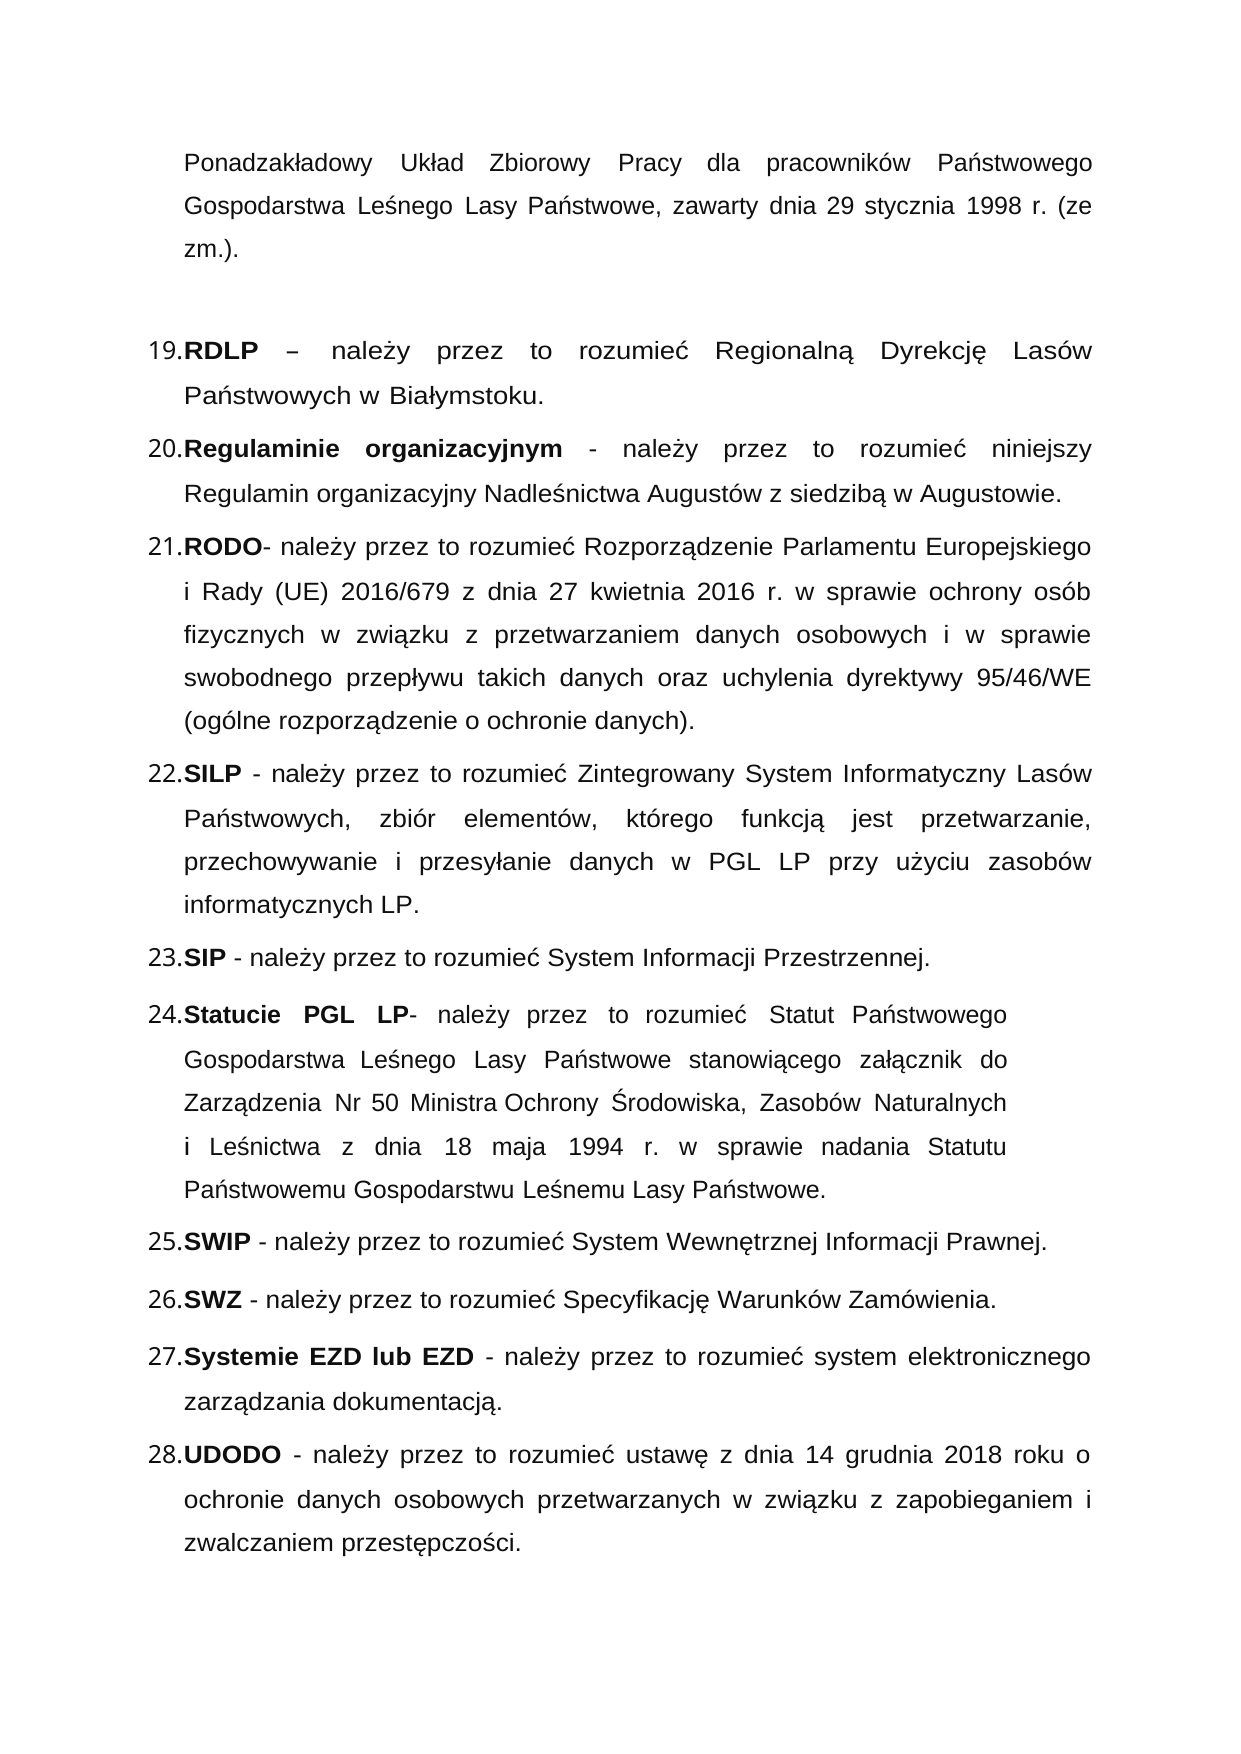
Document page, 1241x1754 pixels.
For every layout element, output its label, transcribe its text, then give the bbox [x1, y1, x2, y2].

list Regulaminie organizacyjnym - należy przez to rozumieć niniejszy Regulamin organizacyjny Nadleśnictwa Augustów z siedzibą w Augustowie. [148, 430, 1093, 508]
list UDODO - należy przez to rozumieć ustawę z dnia 14 grudnia 2018 roku o ochronie danych osobowych przetwarzanych w związku z zapobieganiem i zwalczaniem przestępczości. [148, 1436, 1093, 1557]
list SIP - należy przez to rozumieć System Informacji Przestrzennej. [148, 939, 1093, 973]
list SWZ - należy przez to rozumieć Specyfikację Warunków Zamówienia. [148, 1281, 1093, 1315]
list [148, 148, 1092, 263]
list RDLP - należy przez to rozumieć Regionalną Dyrekcję Lasów Państwowych w Białymstoku. [148, 333, 1092, 410]
list SWIP - należy przez to rozumieć System Wewnętrznej Informacji Prawnej. [148, 1224, 1093, 1258]
list RODO- należy przez to rozumieć Rozporządzenie Parlamentu Europejskiego i Rady (UE) 2016/679 z dnia 27 kwietnia 2016 r. w sprawie ochrony osób fizycznych w związku z przetwarzaniem danych osobowych i w sprawie swobodnego przepływu takich danych oraz uchylenia dyrektywy 95/46/WE (ogólne rozporządzenie o ochronie danych). [148, 528, 1093, 735]
list Statucie PGL LP- należy przez to rozumieć Statut Państwowego Gospodarstwa Leśnego Lasy Państwowe stanowiącego załącznik do Zarządzenia Nr 50 Ministra Ochrony Środowiska, Zasobów Naturalnych i Leśnictwa z dnia 18 maja 1994 r. w sprawie nadania Statutu Państwowemu Gospodarstwu Leśnemu Lasy Państwowe. [148, 997, 1007, 1203]
list Systemie EZD lub EZD - należy przez to rozumieć system elektronicznego zarządzania dokumentacją. [148, 1338, 1093, 1416]
list SILP - należy przez to rozumieć Zintegrowany System Informatyczny Lasów Państwowych, zbiór elementów, którego funkcją jest przetwarzanie, przechowywanie i przesyłanie danych w PGL LP przy użyciu zasobów informatycznych LP. [148, 755, 1093, 919]
